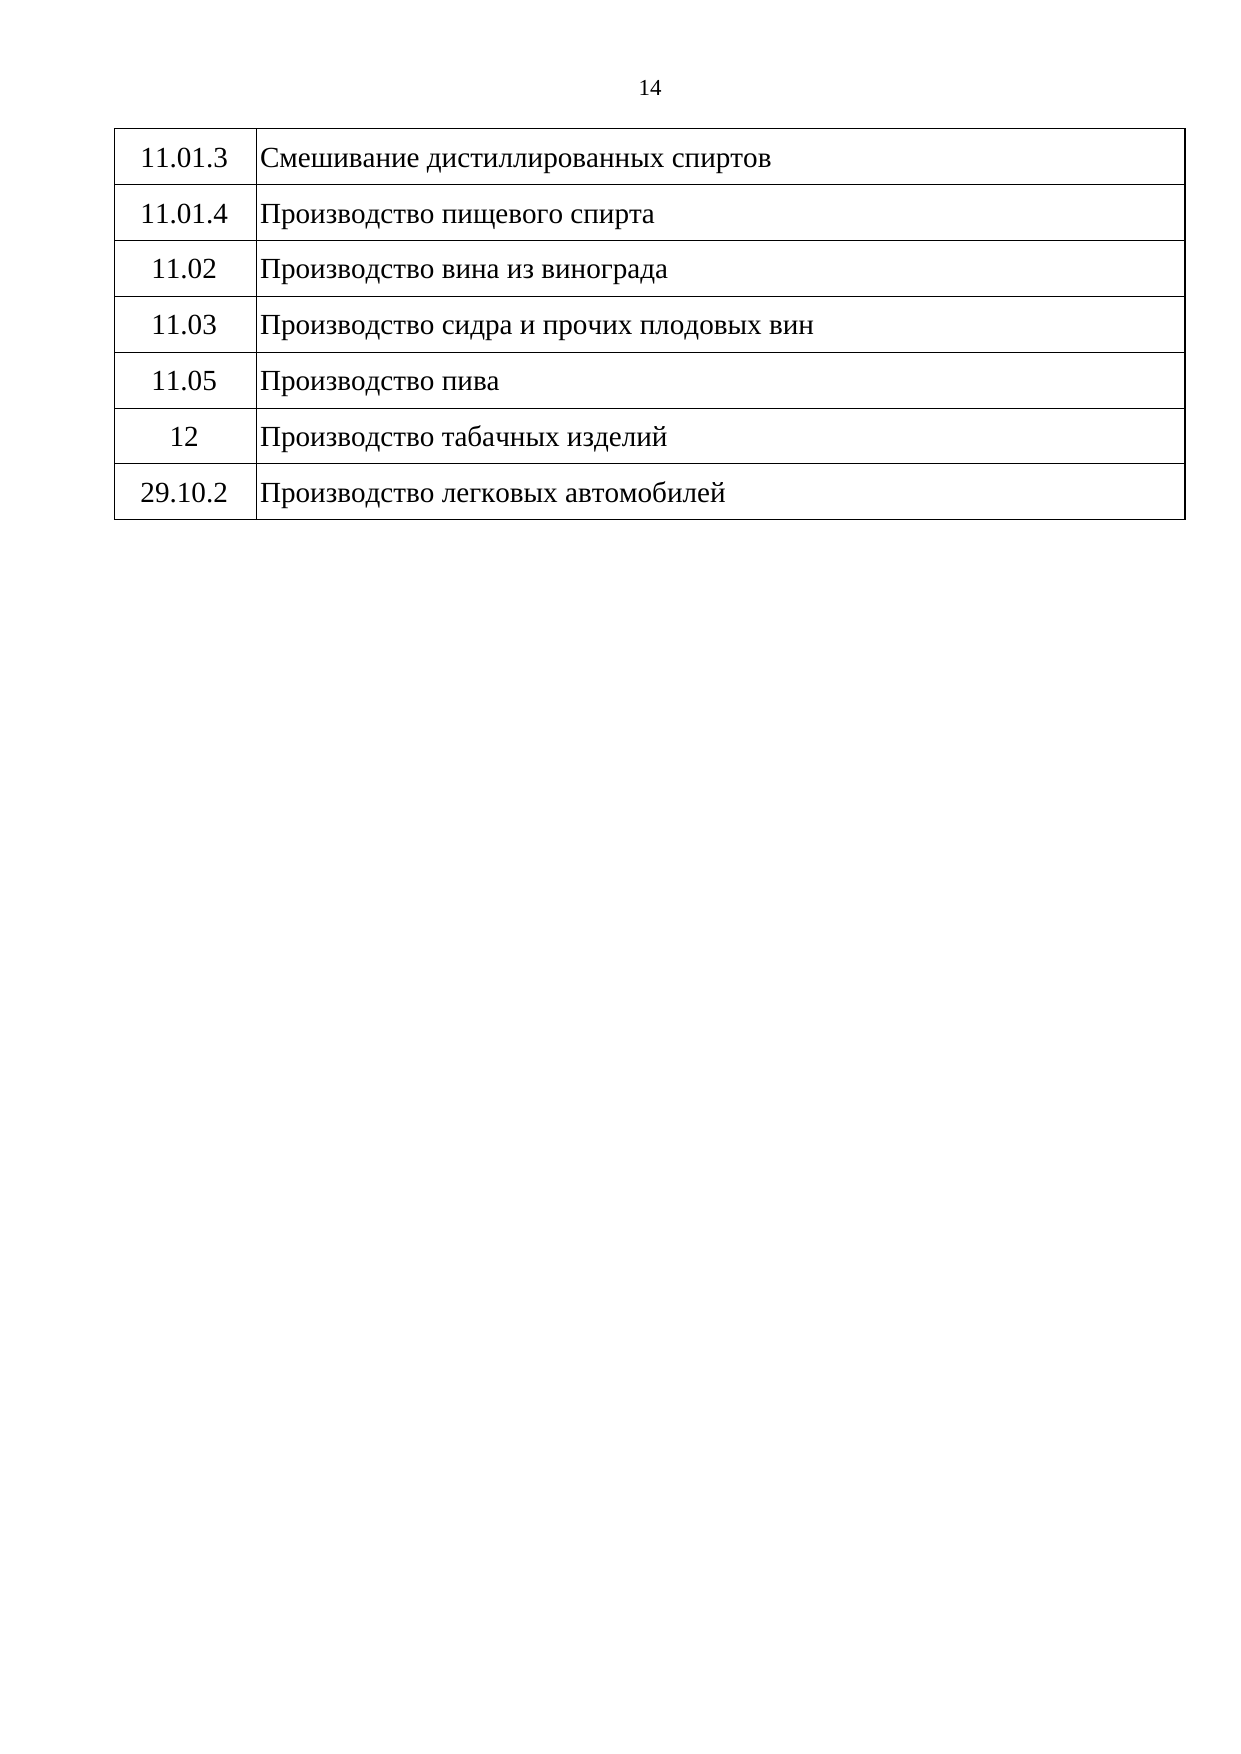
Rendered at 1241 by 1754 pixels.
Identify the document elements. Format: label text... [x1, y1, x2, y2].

table_cell 11.03 [115, 297, 256, 352]
table_cell Смешивание дистиллированных спиртов [257, 129, 1184, 184]
table_cell Производство табачных изделий [257, 409, 1184, 463]
table_cell Производство пива [257, 353, 1184, 407]
table_cell 11.01.3 [115, 129, 256, 184]
table_cell 11.05 [115, 353, 256, 407]
table_cell Производство сидра и прочих плодовых вин [257, 297, 1184, 352]
table_cell 29.10.2 [115, 464, 256, 519]
table_cell Производство вина из винограда [257, 241, 1184, 296]
table_cell 11.01.4 [115, 185, 256, 240]
table_cell 12 [115, 409, 256, 463]
table_cell Производство легковых автомобилей [257, 464, 1184, 519]
table_cell 11.02 [115, 241, 256, 296]
table_cell Производство пищевого спирта [257, 185, 1184, 240]
